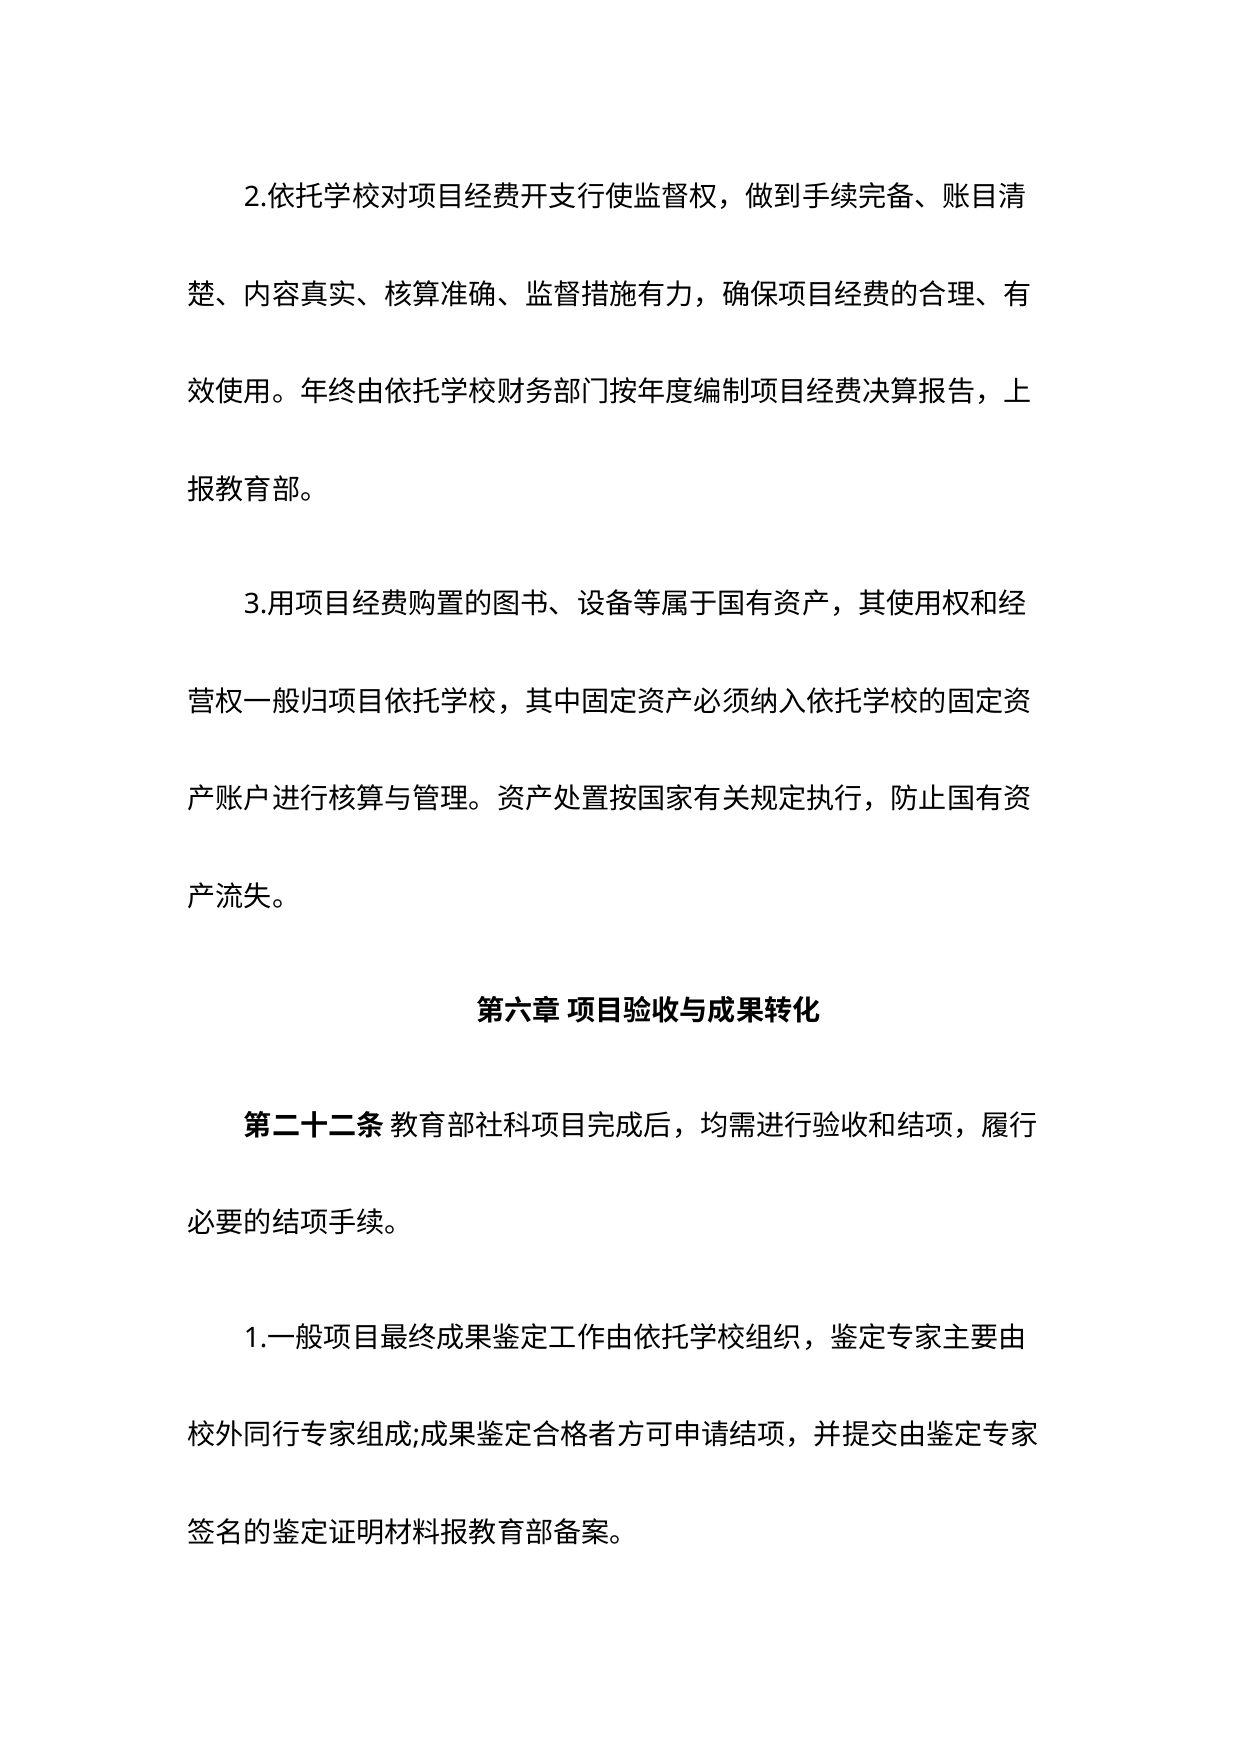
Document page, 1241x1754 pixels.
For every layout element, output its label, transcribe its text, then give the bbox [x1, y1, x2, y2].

text 3.用项目经费购置的图书、设备等属于国有资产，其使用权和经营权一般归项目依托学校，其中固定资产必须纳入依托学校的固定资产账户进行核算与管理。资产处置按国家有关规定执行，防止国有资产流失。 [187, 569, 1053, 926]
text 1.一般项目最终成果鉴定工作由依托学校组织，鉴定专家主要由校外同行专家组成;成果鉴定合格者方可申请结项，并提交由鉴定专家签名的鉴定证明材料报教育部备案。 [187, 1302, 1053, 1562]
text 2.依托学校对项目经费开支行使监督权，做到手续完备、账目清楚、内容真实、核算准确、监督措施有力，确保项目经费的合理、有效使用。年终由依托学校财务部门按年度编制项目经费决算报告，上报教育部。 [187, 162, 1053, 519]
text 第六章 项目验收与成果转化 [187, 976, 1053, 1041]
text 第二十二条 教育部社科项目完成后，均需进行验收和结项，履行必要的结项手续。 [187, 1091, 1053, 1253]
